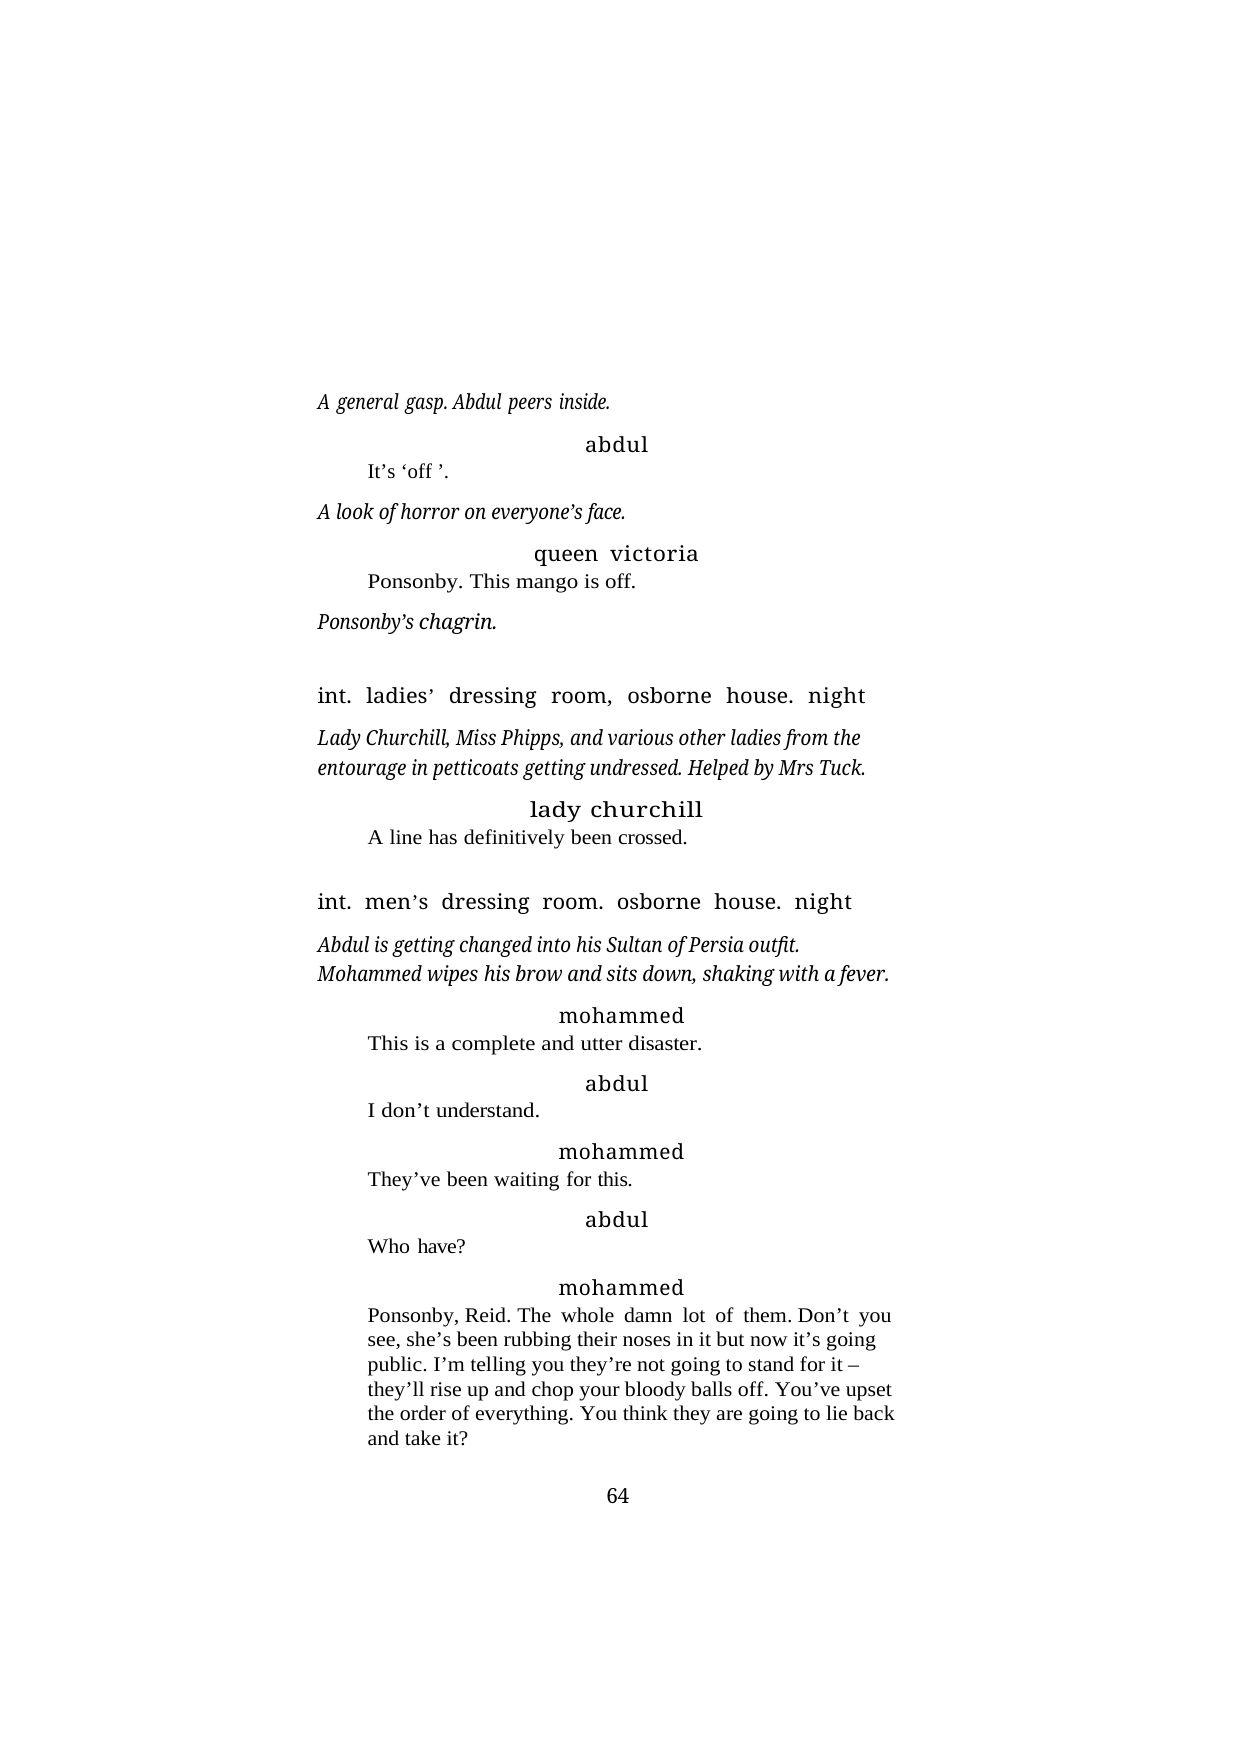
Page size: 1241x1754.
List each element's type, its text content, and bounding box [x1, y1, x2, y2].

text abdul [314, 1069, 918, 1097]
text Who have? [367, 1234, 466, 1258]
text Abdul is getting changed into his Sultan of Persia outfit. Mohammed wipes his brow and sits down, shaking with a fever. [317, 930, 909, 988]
text int. men’s dressing room. osborne house. night [317, 887, 1065, 916]
text abdul [314, 430, 918, 458]
text It’s ‘off ’. [367, 459, 1065, 483]
text int. ladies’ dressing room, osborne house. night [317, 681, 1065, 710]
text This is a complete and utter disaster. [367, 1031, 1065, 1055]
text lady churchill [314, 795, 918, 824]
text Ponsonby. This mango is off. [367, 569, 1065, 593]
text Lady Churchill, Miss Phipps, and various other ladies from the entourage in petticoats getting undressed. Helped by Mrs Tuck. [317, 723, 909, 782]
text A general gasp. Abdul peers inside. [317, 387, 1065, 416]
text 64 [314, 1481, 921, 1509]
text queen victoria [314, 539, 918, 568]
text Ponsonby’s chagrin. [317, 607, 1065, 635]
text Ponsonby, Reid. The whole damn lot of them. Don’t you see, she’s been rubbing their noses in it but now it’s going public. I’m telling you they’re not going to stand for it – they’ll rise up and chop your bloody balls off. You’ve upset the order of everything. You think they are going to lie back and take it? [367, 1302, 909, 1450]
text A line has definitively been crossed. [367, 825, 1065, 849]
text I don’t understand. [367, 1098, 544, 1122]
text mohammed [558, 1137, 1065, 1166]
text mohammed [558, 1002, 1065, 1030]
text abdul [314, 1205, 918, 1233]
text A look of horror on everyone’s face. [317, 497, 1065, 526]
text They’ve been waiting for this. [367, 1167, 1065, 1191]
text mohammed [558, 1273, 1065, 1302]
